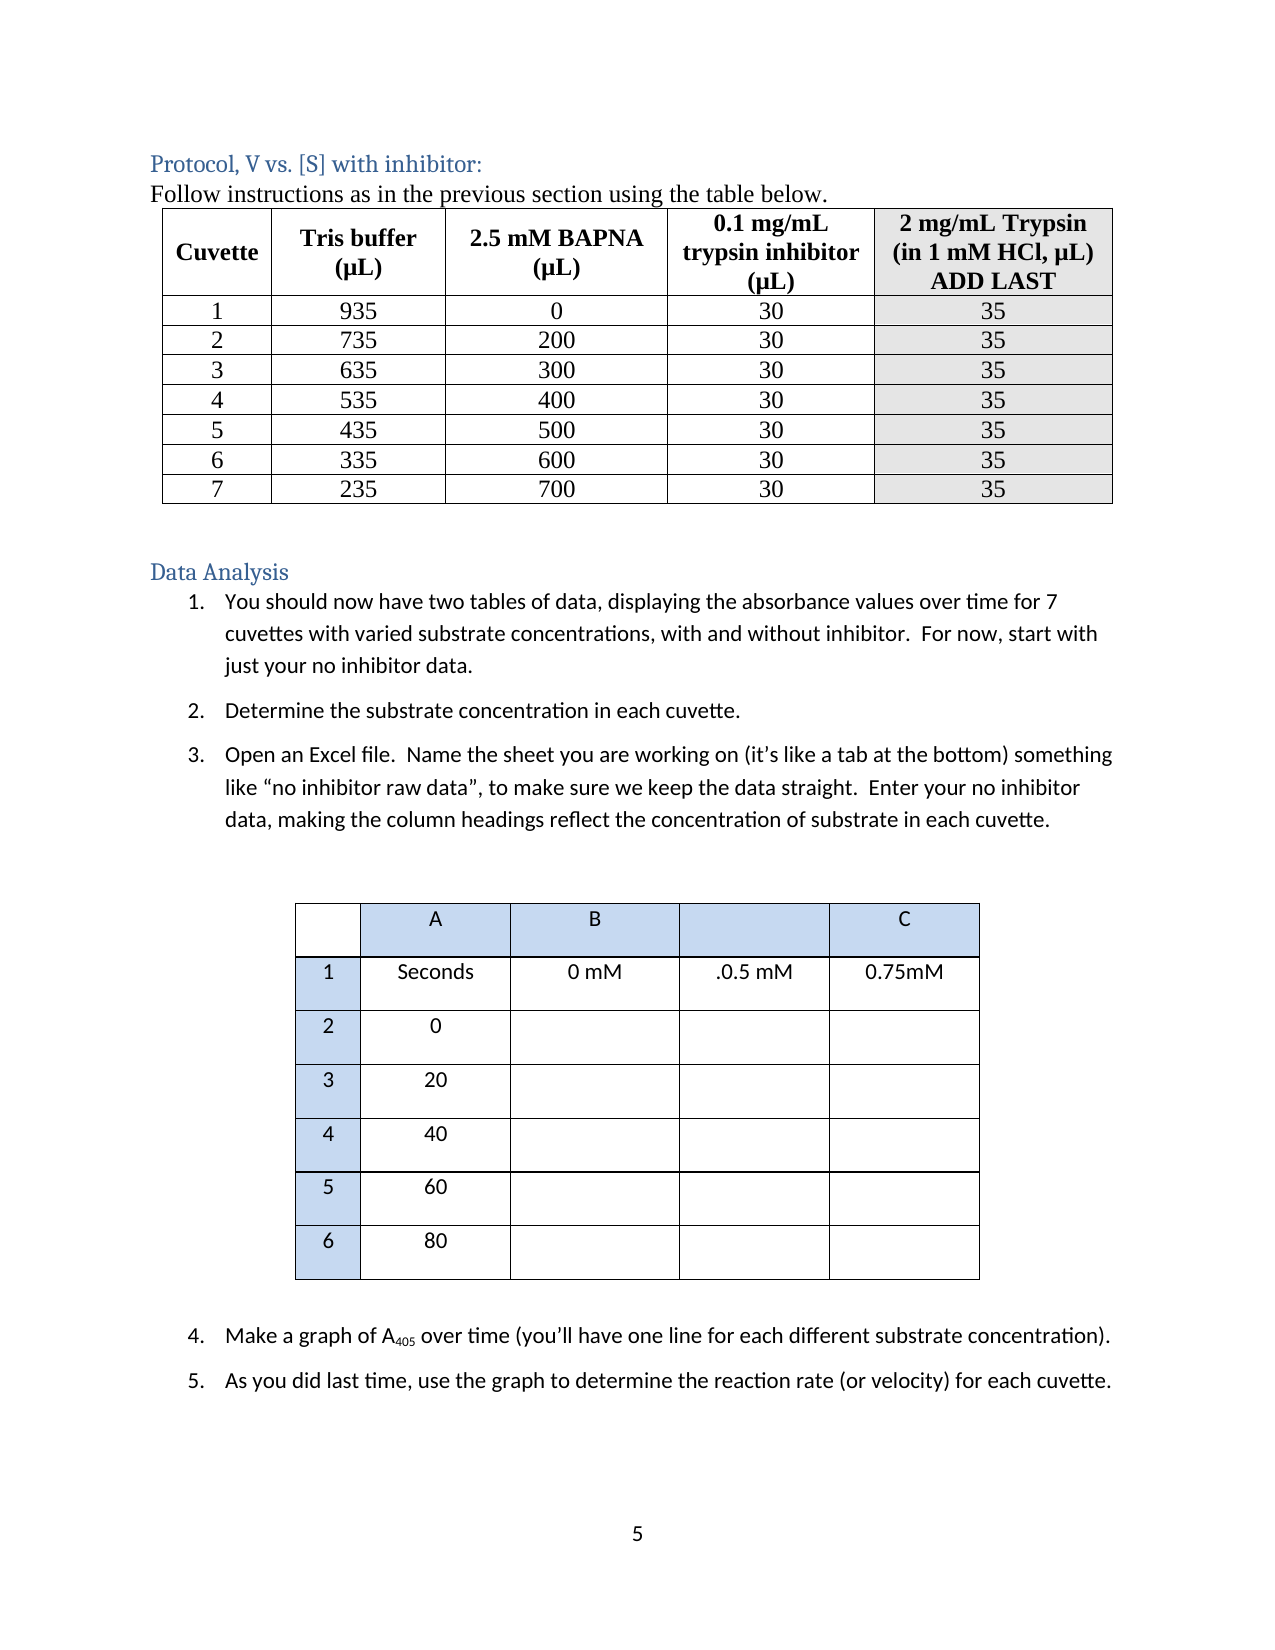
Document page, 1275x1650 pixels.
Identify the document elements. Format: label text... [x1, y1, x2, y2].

subtitle Data Analysis [150, 558, 1125, 587]
table_cell 0 mM [511, 958, 679, 1010]
table_cell 2 [296, 1011, 360, 1064]
table_cell 5 [163, 415, 271, 444]
table_cell 500 [446, 415, 667, 444]
table_cell 1 [163, 296, 271, 324]
table_cell [830, 1119, 979, 1171]
table_cell [511, 1226, 679, 1279]
table_cell 635 [272, 355, 445, 384]
table_cell 35 [875, 475, 1112, 503]
table_cell [680, 1065, 829, 1118]
table_cell 200 [446, 326, 667, 354]
table_header 0.1 mg/mL trypsin inhibitor (µL) [668, 209, 874, 295]
table_cell 40 [361, 1119, 510, 1171]
table_cell [511, 1011, 679, 1064]
table_cell 4 [163, 385, 271, 414]
table_cell 3 [163, 355, 271, 384]
table_cell 35 [875, 445, 1112, 473]
table_cell 735 [272, 326, 445, 354]
table_cell [680, 1173, 829, 1225]
list As you did last time, use the graph to determine the reaction rate (or velocity) for each cuvette. [187, 1366, 1125, 1394]
list Open an Excel file. Name the sheet you are working on (it’s like a tab at the bottom) something like “no inhibitor raw data”, to make sure we keep the data straight. Enter your no inhibitor data, making the column headings reflect the concentration of substrate in each cuvette. [187, 741, 1125, 833]
list You should now have two tables of data, displaying the absorbance values over time for 7 cuvettes with varied substrate concentrations, with and without inhibitor. For now, start with just your no inhibitor data. [187, 587, 1125, 679]
table_cell 7 [163, 475, 271, 503]
table_header Cuvette [163, 209, 271, 295]
table_cell [680, 1011, 829, 1064]
table_cell 35 [875, 296, 1112, 324]
table_cell 35 [875, 355, 1112, 384]
text Follow instructions as in the previous section using the table below. [150, 179, 1125, 207]
table_cell [680, 1226, 829, 1279]
table_cell 935 [272, 296, 445, 324]
table_cell [830, 1226, 979, 1279]
table_cell 30 [668, 415, 874, 444]
list Make a graph of A405 over time (you’ll have one line for each different substrate concentration). [187, 1321, 1125, 1349]
table_header B [511, 904, 679, 956]
table_cell 300 [446, 355, 667, 384]
table_cell 30 [668, 385, 874, 414]
table_cell Seconds [361, 958, 510, 1010]
table_header [680, 904, 829, 956]
table_header [296, 904, 360, 956]
table_cell 6 [296, 1226, 360, 1279]
table_cell 30 [668, 475, 874, 503]
table_header 2.5 mM BAPNA (µL) [446, 209, 667, 295]
table_cell 20 [361, 1065, 510, 1118]
table_cell [830, 1011, 979, 1064]
table_cell 2 [163, 326, 271, 354]
table_cell 0.75mM [830, 958, 979, 1010]
table_cell [830, 1173, 979, 1225]
table_cell 700 [446, 475, 667, 503]
table_cell [511, 1119, 679, 1171]
table_cell 30 [668, 326, 874, 354]
table_cell 35 [875, 385, 1112, 414]
table_cell 30 [668, 355, 874, 384]
table_header A [361, 904, 510, 956]
table_cell 30 [668, 445, 874, 473]
table_header C [830, 904, 979, 956]
table_cell 400 [446, 385, 667, 414]
table_cell 4 [296, 1119, 360, 1171]
table_cell 335 [272, 445, 445, 473]
table_cell 0 [361, 1011, 510, 1064]
table_cell 35 [875, 415, 1112, 444]
table_cell .0.5 mM [680, 958, 829, 1010]
table_cell 60 [361, 1173, 510, 1225]
table_cell 0 [446, 296, 667, 324]
table_cell 600 [446, 445, 667, 473]
table_cell 80 [361, 1226, 510, 1279]
table_cell [511, 1065, 679, 1118]
table_cell 35 [875, 326, 1112, 354]
table_cell [680, 1119, 829, 1171]
table_cell 6 [163, 445, 271, 473]
table_cell 30 [668, 296, 874, 324]
list Determine the substrate concentration in each cuvette. [187, 696, 1125, 724]
table_cell 535 [272, 385, 445, 414]
table_cell [511, 1173, 679, 1225]
table_cell 435 [272, 415, 445, 444]
subtitle Protocol, V vs. [S] with inhibitor: [150, 150, 1125, 179]
table_cell 235 [272, 475, 445, 503]
table_cell 1 [296, 958, 360, 1010]
table_cell 3 [296, 1065, 360, 1118]
table_header Tris buffer (µL) [272, 209, 445, 295]
table_cell 5 [296, 1173, 360, 1225]
table_header 2 mg/mL Trypsin (in 1 mM HCl, µL) ADD LAST [875, 209, 1112, 295]
table_cell [830, 1065, 979, 1118]
